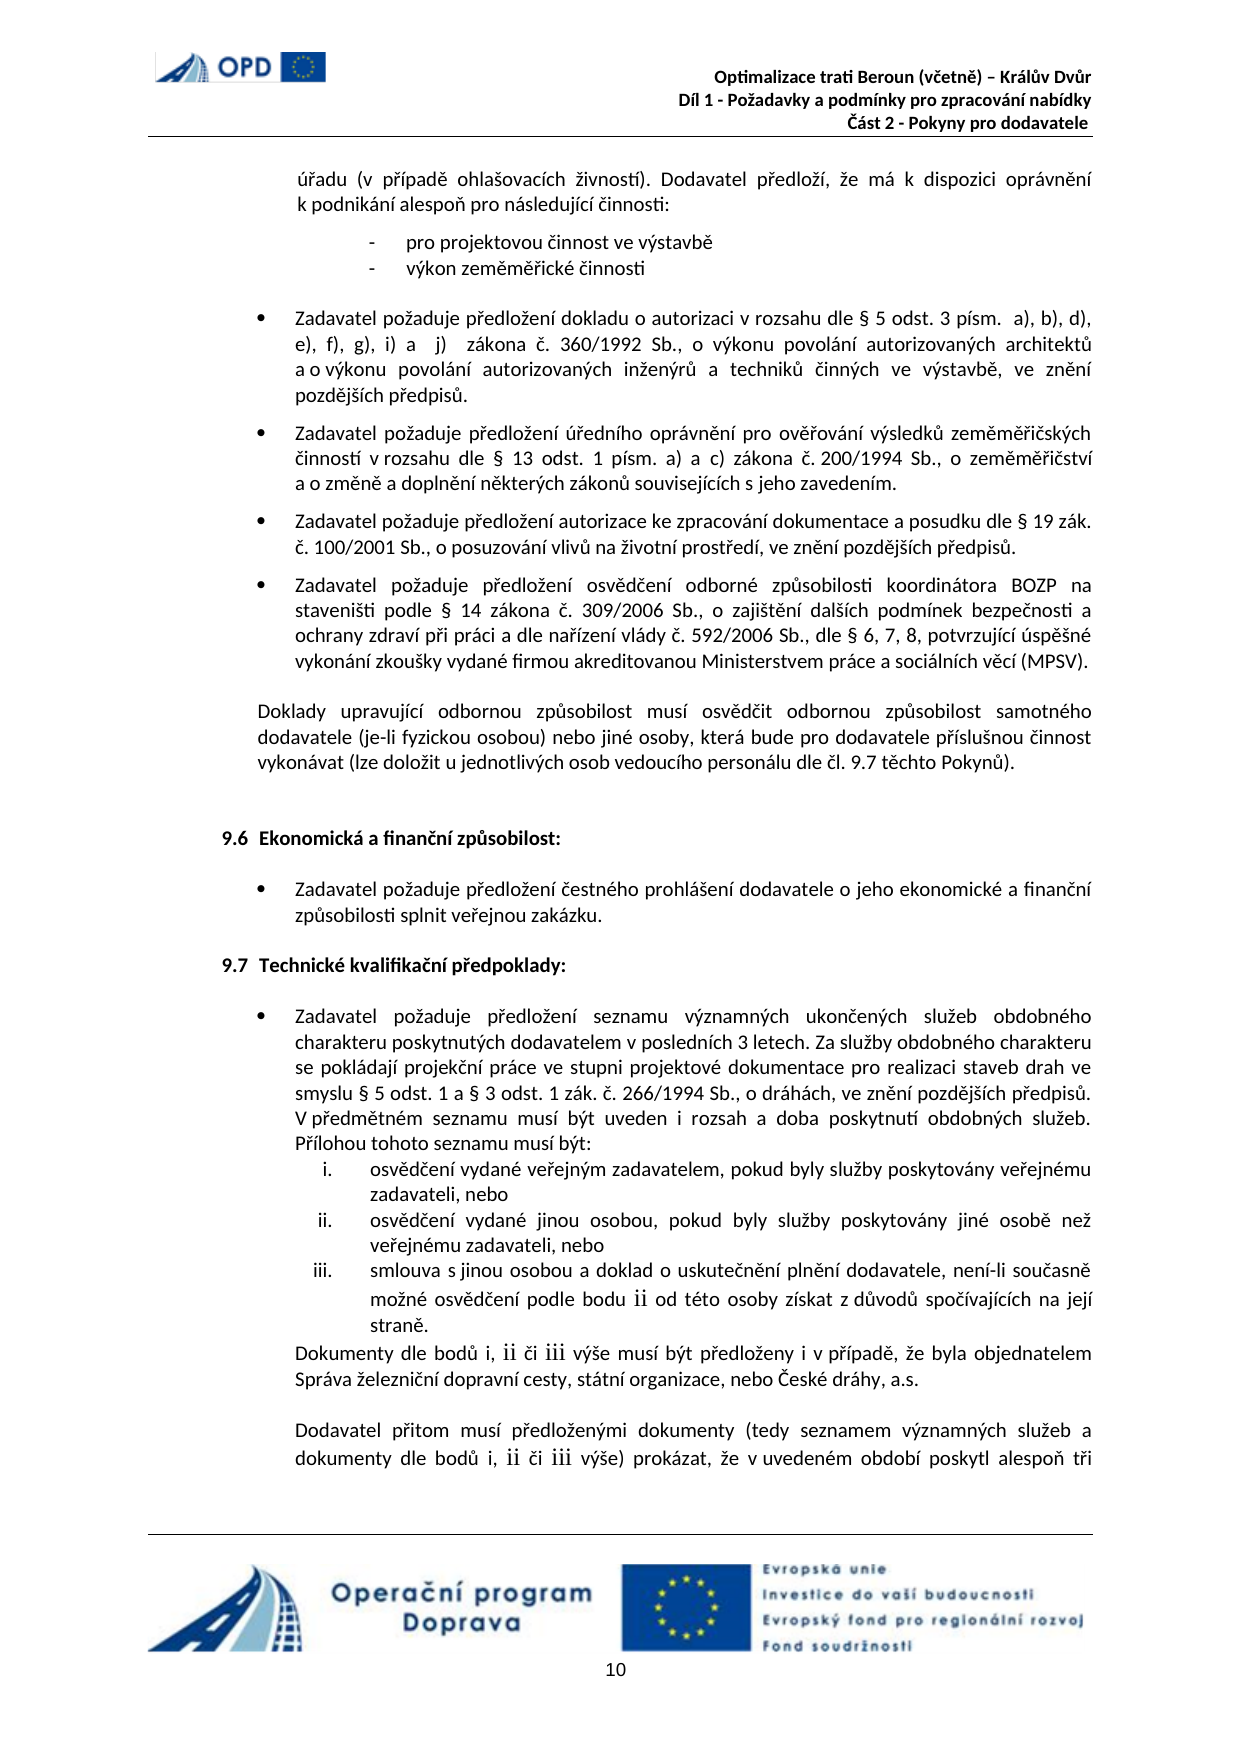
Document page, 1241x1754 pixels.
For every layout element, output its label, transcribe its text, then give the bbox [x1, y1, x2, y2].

list Zadavatel požaduje předložení osvědčení odborné způsobilosti koordinátora BOZP na staveništi podle § 14 zákona č. 309/2006 Sb., o zajištění dalších podmínek bezpečnosti a ochrany zdraví při práci a dle nařízení vlády č. 592/2006 Sb., dle § 6, 7, 8, potvrzující úspěšné vykonání zkoušky vydané firmou akreditovanou Ministerstvem práce a sociálních věcí (MPSV). [257, 572, 1093, 673]
text Dokumenty dle bodů i, ii či iii výše musí být předloženy i v případě, že byla objednatelem Správa železniční dopravní cesty, státní organizace, nebo České dráhy, a.s. [295, 1337, 1093, 1391]
list osvědčení vydané jinou osobou, pokud byly služby poskytovány jiné osobě než veřejnému zadavateli, nebo [332, 1207, 1093, 1258]
list osvědčení vydané veřejným zadavatelem, pokud byly služby poskytovány veřejnému zadavateli, nebo [332, 1156, 1093, 1207]
picture [147, 1564, 1085, 1655]
list smlouva s jinou osobou a doklad o uskutečnění plnění dodavatele, není-li současně možné osvědčení podle bodu ii od této osoby získat z důvodů spočívajících na její straně. [332, 1258, 1093, 1337]
list pro projektovou činnost ve výstavbě [368, 229, 1093, 255]
list Zadavatel požaduje předložení seznamu významných ukončených služeb obdobného charakteru poskytnutých dodavatelem v posledních 3 letech. Za služby obdobného charakteru se pokládají projekční práce ve stupni projektové dokumentace pro realizaci staveb drah ve smyslu § 5 odst. 1 a § 3 odst. 1 zák. č. 266/1994 Sb., o dráhách, ve znění pozdějších předpisů. V předmětném seznamu musí být uveden i rozsah a doba poskytnutí obdobných služeb. Přílohou tohoto seznamu musí být: [257, 1003, 1093, 1156]
list Zadavatel požaduje předložení čestného prohlášení dodavatele o jeho ekonomické a finanční způsobilosti splnit veřejnou zakázku. [257, 876, 1093, 927]
list Zadavatel požaduje předložení úředního oprávnění pro ověřování výsledků zeměměřičských činností v rozsahu dle § 13 odst. 1 písm. a) a c) zákona č. 200/1994 Sb., o zeměměřičství a o změně a doplnění některých zákonů souvisejících s jeho zavedením. [257, 420, 1093, 496]
picture [154, 52, 326, 84]
list Zadavatel požaduje předložení autorizace ke zpracování dokumentace a posudku dle § 19 zák. č. 100/2001 Sb., o posuzování vlivů na životní prostředí, ve znění pozdějších předpisů. [257, 508, 1093, 559]
list Technické kvalifikační předpoklady: [221, 953, 1093, 978]
list Zadavatel požaduje předložení dokladu o autorizaci v rozsahu dle § 5 odst. 3 písm. a), b), d), e), f), g), i) a j) zákona č. 360/1992 Sb., o výkonu povolání autorizovaných architektů a o výkonu povolání autorizovaných inženýrů a techniků činných ve výstavbě, ve znění pozdějších předpisů. [257, 306, 1093, 407]
list Ekonomická a finanční způsobilost: [221, 826, 1093, 851]
text Doklady upravující odbornou způsobilost musí osvědčit odbornou způsobilost samotného dodavatele (je-li fyzickou osobou) nebo jiné osoby, která bude pro dodavatele příslušnou činnost vykonávat (lze doložit u jednotlivých osob vedoucího personálu dle čl. 9.7 těchto Pokynů). [257, 698, 1093, 775]
list výkon zeměměřické činnosti [369, 255, 1093, 280]
